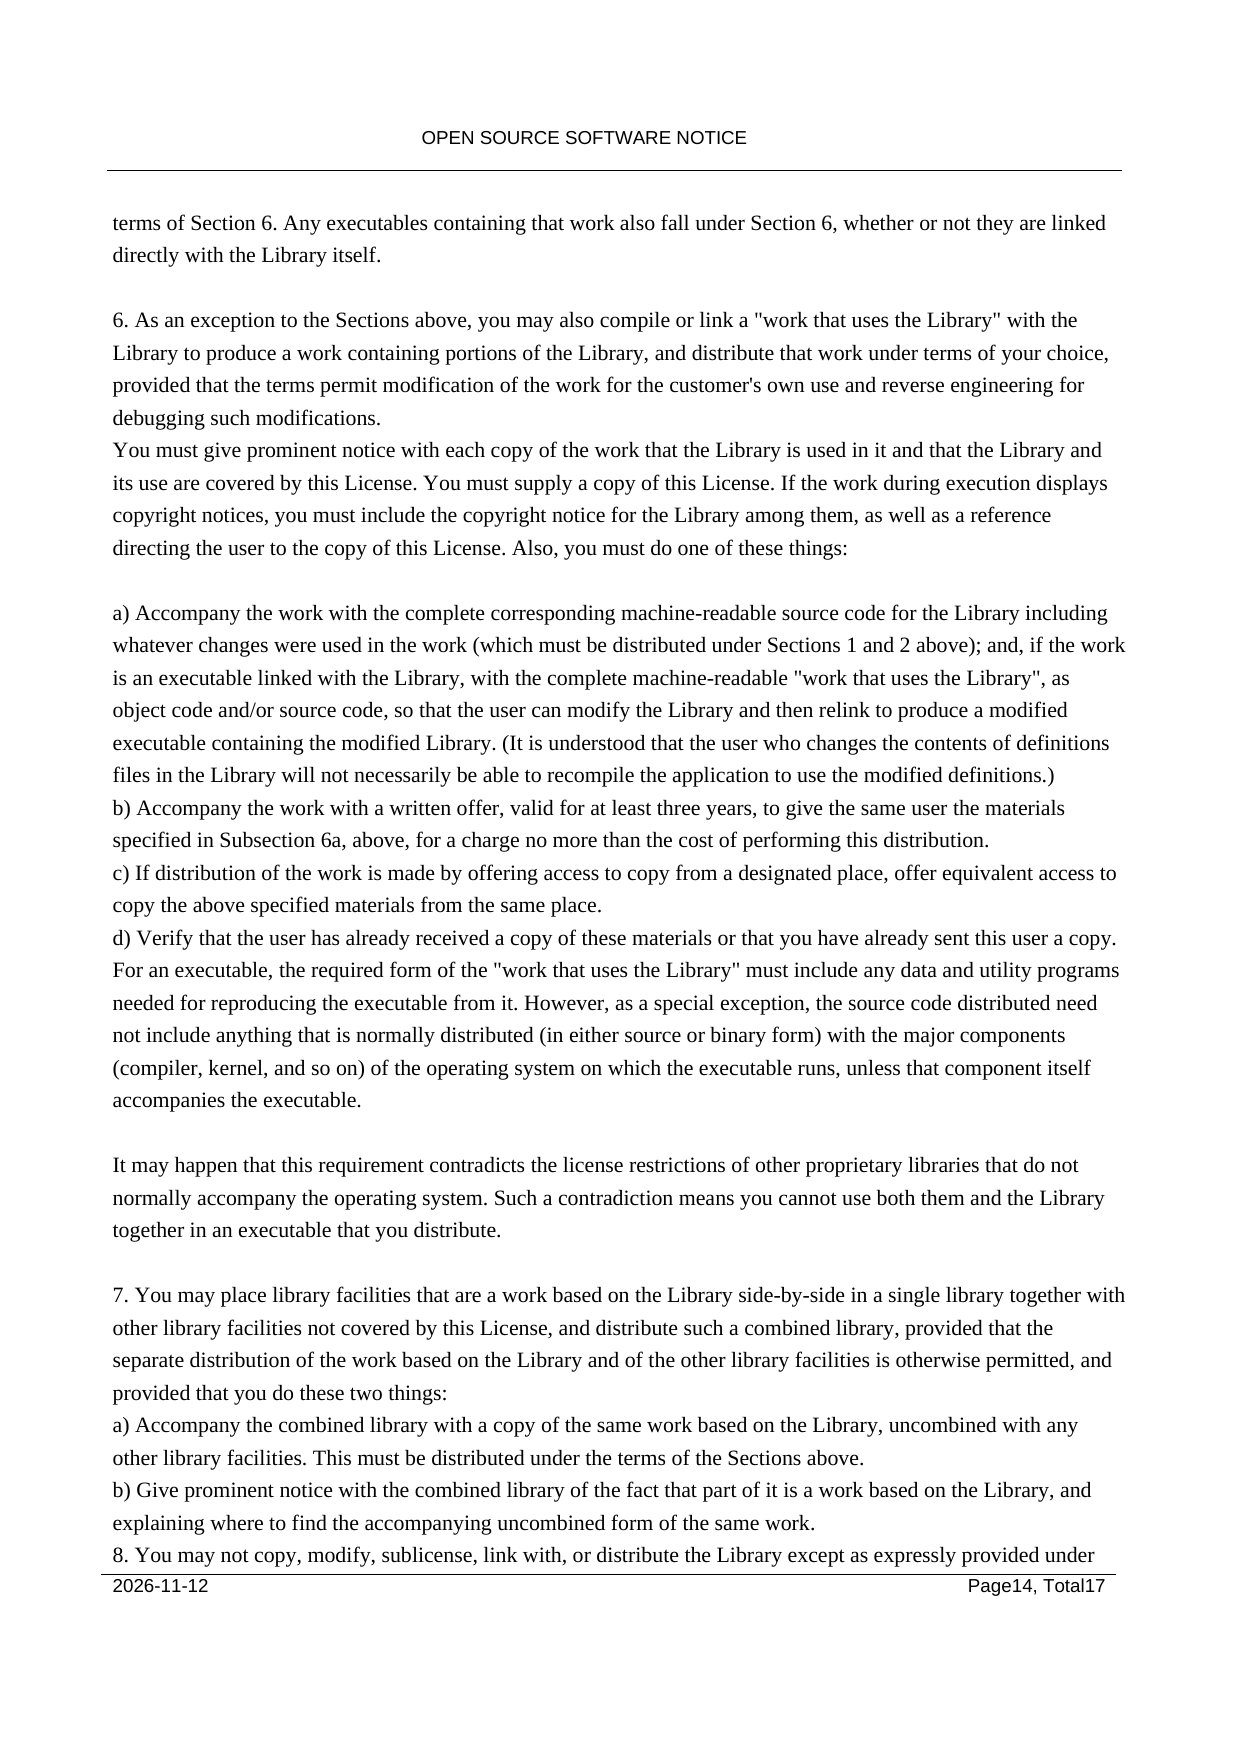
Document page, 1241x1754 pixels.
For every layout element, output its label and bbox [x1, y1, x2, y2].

text [112, 206, 1128, 1571]
